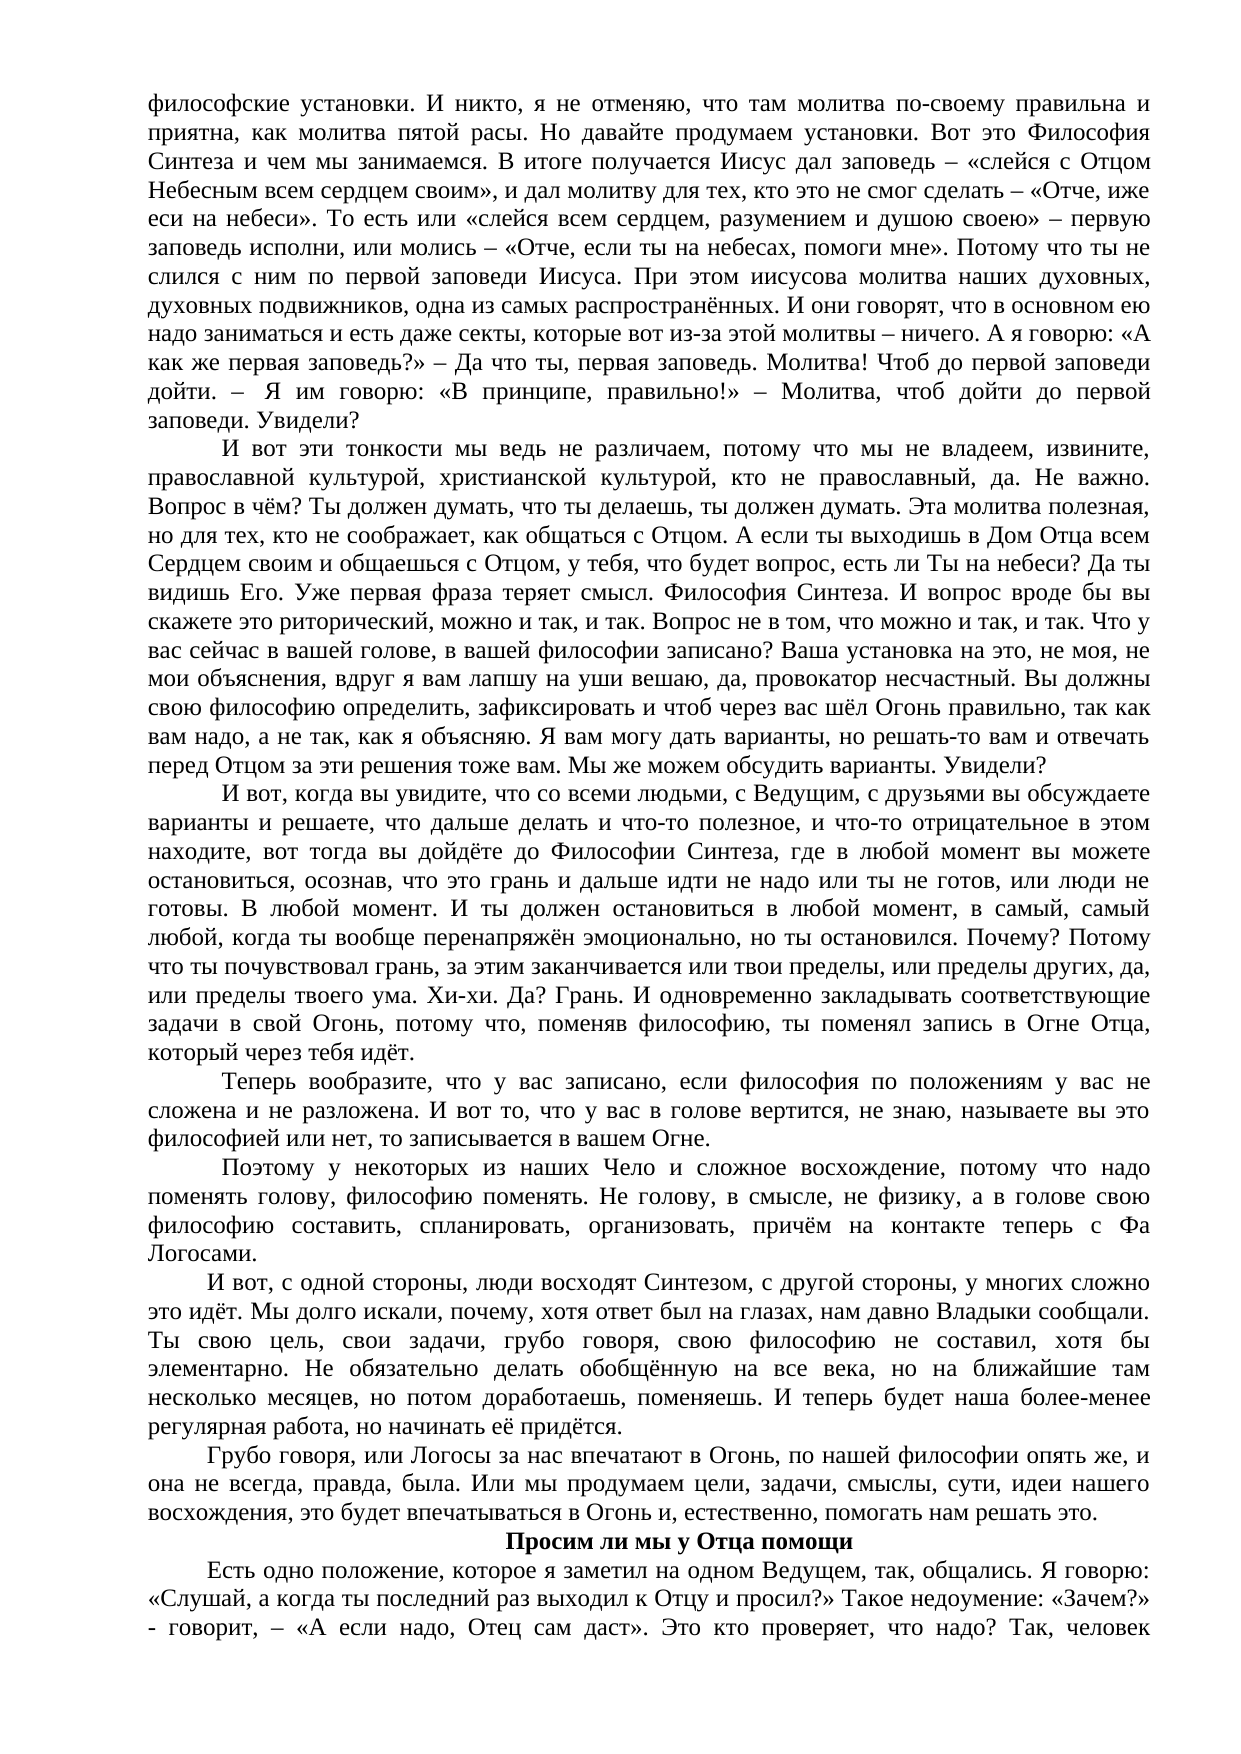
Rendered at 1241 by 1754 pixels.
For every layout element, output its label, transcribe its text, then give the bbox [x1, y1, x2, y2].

text Поэтому у некоторых из наших Чело и сложное восхождение, потому что надо поменять голову, философию поменять. Не голову, в смысле, не физику, а в голове свою философию составить, спланировать, организовать, причём на контакте теперь с Фа Логосами. [148, 1152, 1152, 1267]
text И вот, с одной стороны, люди восходят Синтезом, с другой стороны, у многих сложно это идёт. Мы долго искали, почему, хотя ответ был на глазах, нам давно Владыки сообщали. Ты свою цель, свои задачи, грубо говоря, свою философию не составил, хотя бы элементарно. Не обязательно делать обобщённую на все века, но на ближайшие там несколько месяцев, но потом доработаешь, поменяешь. И теперь будет наша более-менее регулярная работа, но начинать её придётся. [148, 1267, 1152, 1440]
text Просим ли мы у Отца помощи [148, 1526, 1152, 1555]
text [148, 1555, 1152, 1641]
text И вот эти тонкости мы ведь не различаем, потому что мы не владеем, извините, православной культурой, христианской культурой, кто не православный, да. Не важно. Вопрос в чём? Ты должен думать, что ты делаешь, ты должен думать. Эта молитва полезная, но для тех, кто не соображает, как общаться с Отцом. А если ты выходишь в Дом Отца всем Сердцем своим и общаешься с Отцом, у тебя, что будет вопрос, есть ли Ты на небеси? Да ты видишь Его. Уже первая фраза теряет смысл. Философия Синтеза. И вопрос вроде бы вы скажете это риторический, можно и так, и так. Вопрос не в том, что можно и так, и так. Что у вас сейчас в вашей голове, в вашей философии записано? Ваша установка на это, не моя, не мои объяснения, вдруг я вам лапшу на уши вешаю, да, провокатор несчастный. Вы должны свою философию определить, зафиксировать и чтоб через вас шёл Огонь правильно, так как вам надо, а не так, как я объясняю. Я вам могу дать варианты, но решать-то вам и отвечать перед Отцом за эти решения тоже вам. Мы же можем обсудить варианты. Увидели? [148, 433, 1152, 778]
text Теперь вообразите, что у вас записано, если философия по положениям у вас не сложена и не разложена. И вот то, что у вас в голове вертится, не знаю, называете вы это философией или нет, то записывается в вашем Огне. [148, 1066, 1152, 1152]
text Грубо говоря, или Логосы за нас впечатают в Огонь, по нашей философии опять же, и она не всегда, правда, была. Или мы продумаем цели, задачи, смыслы, сути, идеи нашего восхождения, это будет впечатываться в Огонь и, естественно, помогать нам решать это. [148, 1440, 1152, 1526]
text И вот, когда вы увидите, что со всеми людьми, с Ведущим, с друзьями вы обсуждаете варианты и решаете, что дальше делать и что-то полезное, и что-то отрицательное в этом находите, вот тогда вы дойдёте до Философии Синтеза, где в любой момент вы можете остановиться, осознав, что это грань и дальше идти не надо или ты не готов, или люди не готовы. В любой момент. И ты должен остановиться в любой момент, в самый, самый любой, когда ты вообще перенапряжён эмоционально, но ты остановился. Почему? Потому что ты почувствовал грань, за этим заканчивается или твои пределы, или пределы других, да, или пределы твоего ума. Хи-хи. Да? Грань. И одновременно закладывать соответствующие задачи в свой Огонь, потому что, поменяв философию, ты поменял запись в Огне Отца, который через тебя идёт. [148, 778, 1152, 1066]
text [148, 88, 1152, 433]
